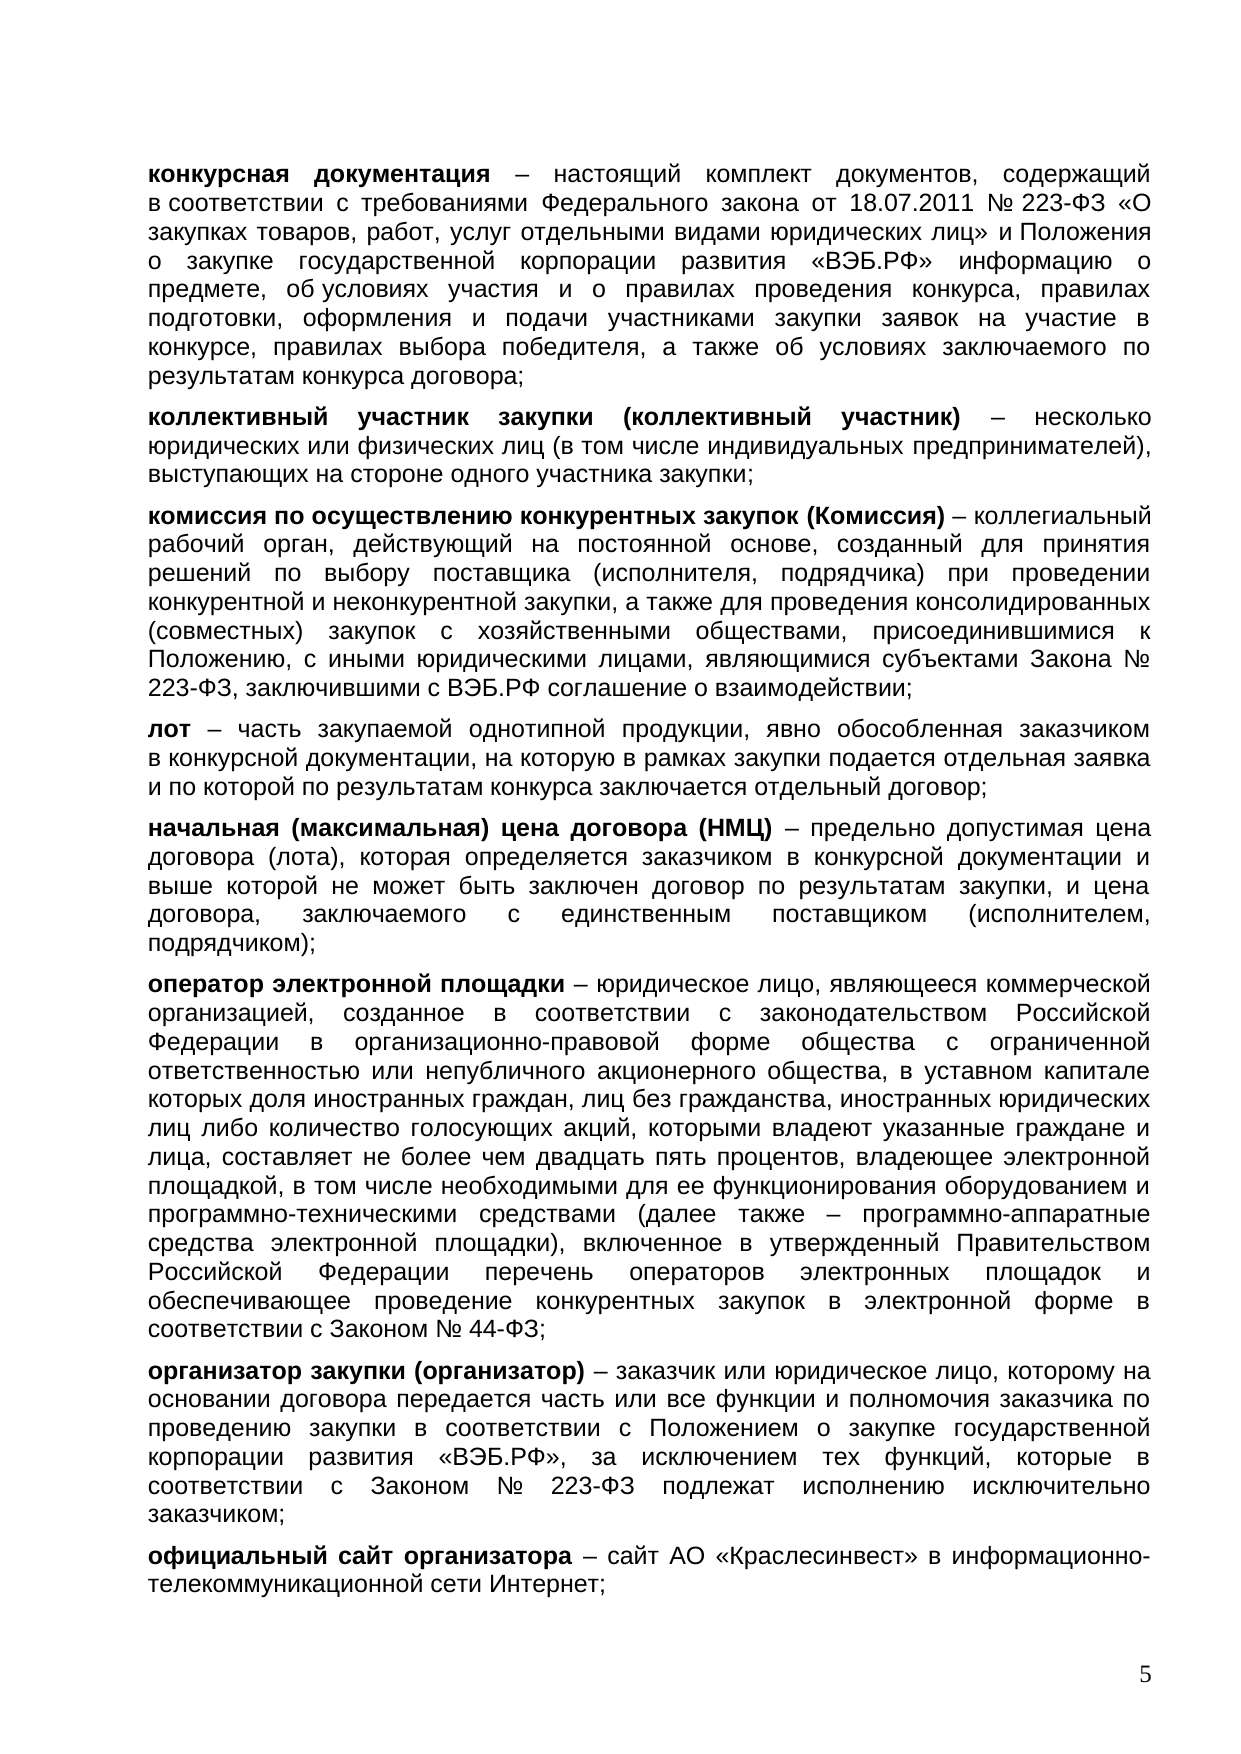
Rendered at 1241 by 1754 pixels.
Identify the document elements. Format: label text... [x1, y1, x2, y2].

text конкурсная документация – настоящий комплект документов, содержащий в соответствии с требованиями Федерального закона от 18.07.2011 № 223-ФЗ «О закупках товаров, работ, услуг отдельными видами юридических лиц» и Положения о закупке государственной корпорации развития «ВЭБ.РФ» информацию о предмете, об условиях участия и о правилах проведения конкурса, правилах подготовки, оформления и подачи участниками закупки заявок на участие в конкурсе, правилах выбора победителя, а также об условиях заключаемого по результатам конкурса договора; [148, 159, 1152, 389]
text комиссия по осуществлению конкурентных закупок (Комиссия) – коллегиальный рабочий орган, действующий на постоянной основе, созданный для принятия решений по выбору поставщика (исполнителя, подрядчика) при проведении конкурентной и неконкурентной закупки, а также для проведения консолидированных (совместных) закупок с хозяйственными обществами, присоединившимися к Положению, с иными юридическими лицами, являющимися субъектами Закона № 223-ФЗ, заключившими с ВЭБ.РФ соглашение о взаимодействии; [148, 501, 1152, 702]
text оператор электронной площадки – юридическое лицо, являющееся коммерческой организацией, созданное в соответствии с законодательством Российской Федерации в организационно-правовой форме общества с ограниченной ответственностью или непубличного акционерного общества, в уставном капитале которых доля иностранных граждан, лиц без гражданства, иностранных юридических лиц либо количество голосующих акций, которыми владеют указанные граждане и лица, составляет не более чем двадцать пять процентов, владеющее электронной площадкой, в том числе необходимыми для ее функционирования оборудованием и программно-техническими средствами (далее также – программно-аппаратные средства электронной площадки), включенное в утвержденный Правительством Российской Федерации перечень операторов электронных площадок и обеспечивающее проведение конкурентных закупок в электронной форме в соответствии с Законом № 44-ФЗ; [148, 969, 1152, 1343]
text лот – часть закупаемой однотипной продукции, явно обособленная заказчиком в конкурсной документации, на которую в рамках закупки подается отдельная заявка и по которой по результатам конкурса заключается отдельный договор; [148, 714, 1152, 801]
text начальная (максимальная) цена договора (НМЦ) – предельно допустимая цена договора (лота), которая определяется заказчиком в конкурсной документации и выше которой не может быть заключен договор по результатам закупки, и цена договора, заключаемого с единственным поставщиком (исполнителем, подрядчиком); [148, 813, 1152, 957]
text организатор закупки (организатор) – заказчик или юридическое лицо, которому на основании договора передается часть или все функции и полномочия заказчика по проведению закупки в соответствии с Положением о закупке государственной корпорации развития «ВЭБ.РФ», за исключением тех функций, которые в соответствии с Законом № 223-ФЗ подлежат исполнению исключительно заказчиком; [148, 1356, 1152, 1528]
text официальный сайт организатора – сайт АО «Краслесинвест» в информационно-телекоммуникационной сети Интернет; [148, 1541, 1152, 1598]
text коллективный участник закупки (коллективный участник) – несколько юридических или физических лиц (в том числе индивидуальных предпринимателей), выступающих на стороне одного участника закупки; [148, 402, 1152, 488]
